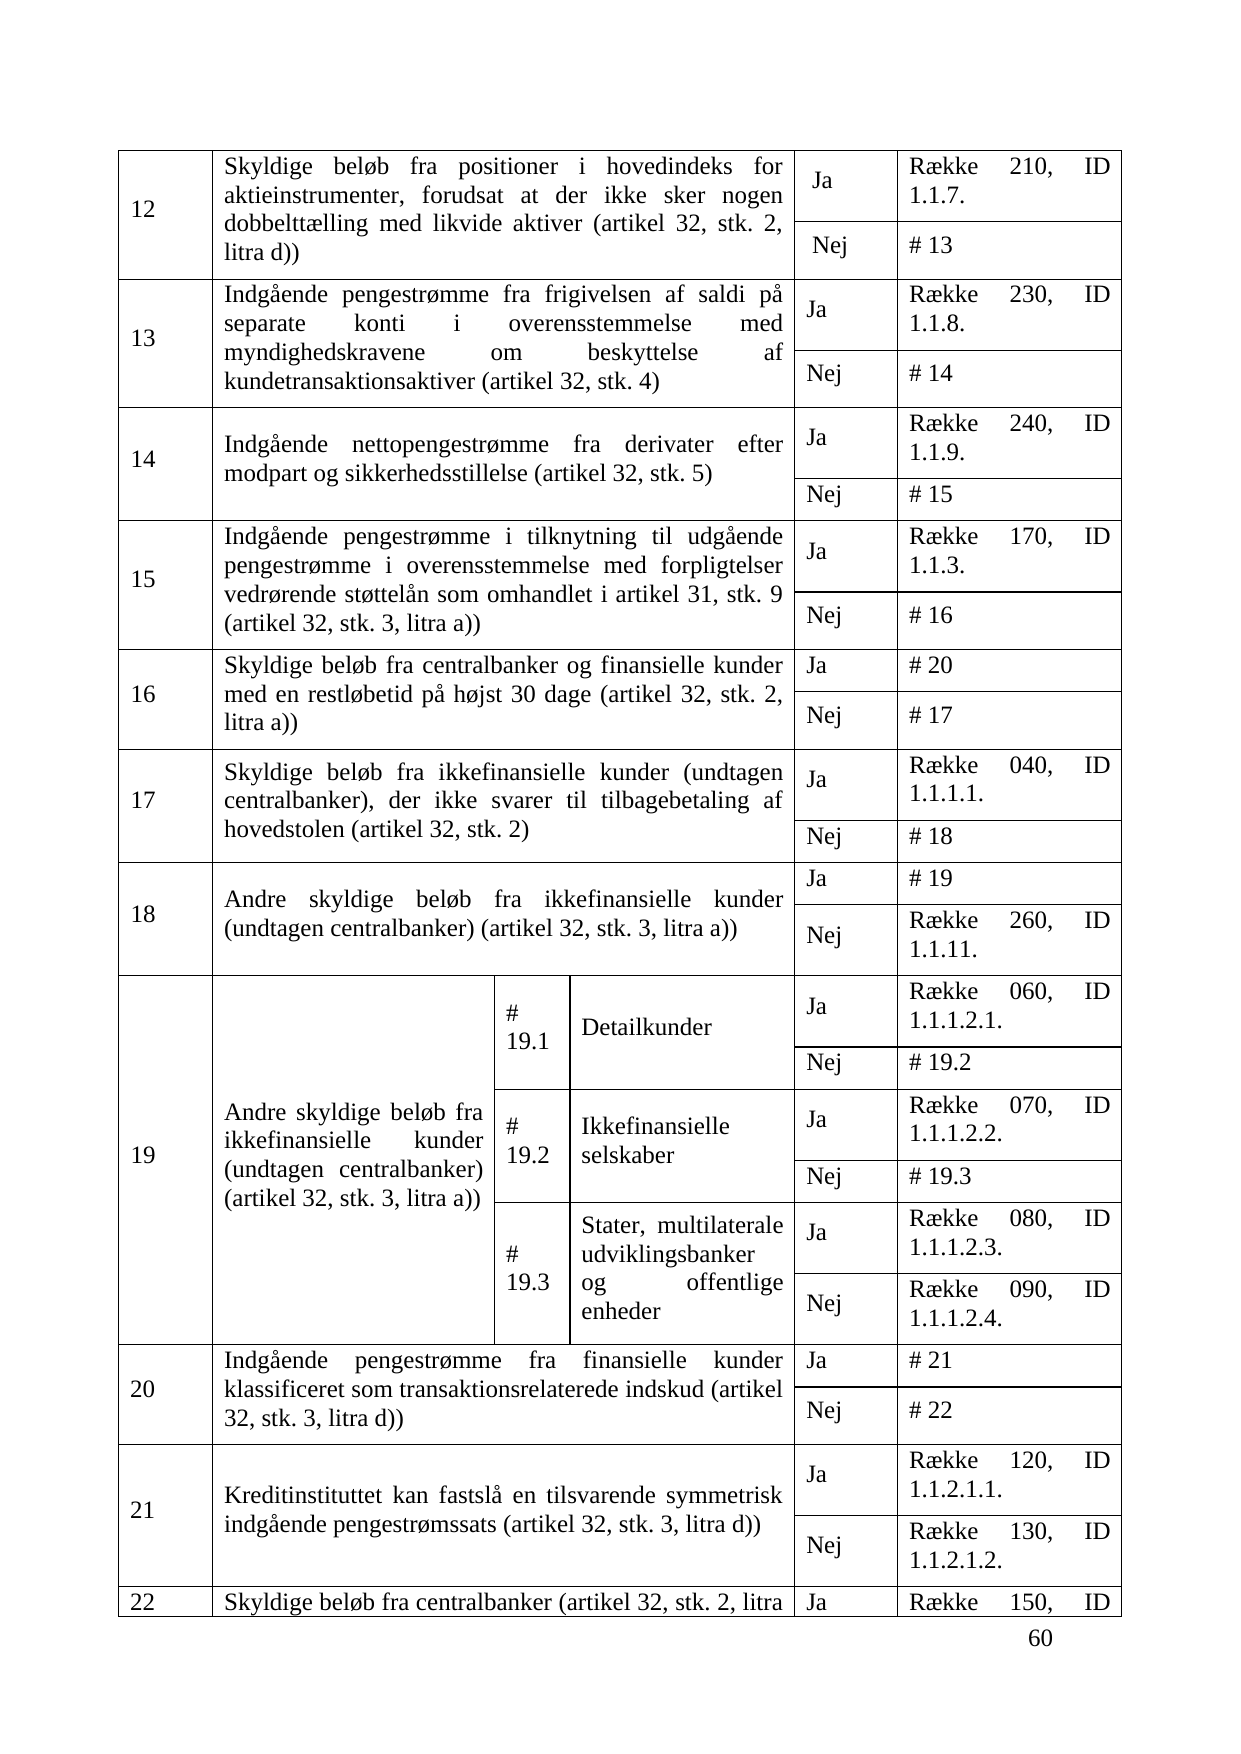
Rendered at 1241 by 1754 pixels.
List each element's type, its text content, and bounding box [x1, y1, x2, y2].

table_cell Række 170, ID 1.1.3. [898, 521, 1121, 591]
table_cell Nej [795, 692, 897, 749]
table_cell 22 [119, 1587, 212, 1616]
table_cell # 19 [898, 863, 1121, 904]
table_cell Ja [795, 976, 897, 1046]
table_cell 12 [119, 151, 212, 278]
table_cell # 13 [898, 222, 1121, 278]
table_cell Nej [795, 1048, 897, 1089]
table_cell Nej [795, 222, 897, 278]
table_cell 18 [119, 863, 212, 975]
table_cell Ja [795, 1587, 897, 1616]
table_cell 21 [119, 1445, 212, 1586]
table_cell Ja [795, 151, 897, 221]
table_cell 17 [119, 750, 212, 862]
table_cell Nej [795, 1161, 897, 1202]
table_cell Ja [795, 863, 897, 904]
table_cell Andre skyldige beløb fra ikkefinansielle kunder (undtagen centralbanker) (artikel 32, stk. 3, litra a)) [213, 863, 794, 975]
table_cell 14 [119, 408, 212, 520]
table_cell Indgående pengestrømme i tilknytning til udgående pengestrømme i overensstemmelse med forpligtelser vedrørende støttelån som omhandlet i artikel 31, stk. 9 (artikel 32, stk. 3, litra a)) [213, 521, 794, 649]
table_cell # 19.2 [898, 1048, 1121, 1089]
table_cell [898, 1587, 1121, 1616]
table_cell Række 060, ID 1.1.1.2.1. [898, 976, 1121, 1046]
table_cell Række 230, ID 1.1.8. [898, 280, 1121, 349]
table_cell Ja [795, 408, 897, 478]
table_cell 19 [119, 976, 212, 1344]
table_cell Nej [795, 479, 897, 520]
table_cell Nej [795, 593, 897, 649]
table_cell # 20 [898, 650, 1121, 691]
table_cell Detailkunder [571, 976, 794, 1089]
table_cell Nej [795, 351, 897, 407]
table_cell # 16 [898, 593, 1121, 649]
table_cell # 19.3 [495, 1203, 569, 1344]
table_cell # 19.3 [898, 1161, 1121, 1202]
table_cell Indgående nettopengestrømme fra derivater efter modpart og sikkerhedsstillelse (artikel 32, stk. 5) [213, 408, 794, 520]
table_cell Skyldige beløb fra centralbanker og finansielle kunder med en restløbetid på højst 30 dage (artikel 32, stk. 2, litra a)) [213, 650, 794, 749]
table_cell # 19.2 [495, 1090, 569, 1202]
table_cell Ja [795, 1090, 897, 1160]
table_cell # 17 [898, 692, 1121, 749]
table_cell Skyldige beløb fra ikkefinansielle kunder (undtagen centralbanker), der ikke svarer til tilbagebetaling af hovedstolen (artikel 32, stk. 2) [213, 750, 794, 862]
table_cell Nej [795, 1516, 897, 1586]
table_cell Ja [795, 521, 897, 591]
table_cell # 18 [898, 821, 1121, 862]
table_cell Række 260, ID 1.1.11. [898, 905, 1121, 975]
table_cell 20 [119, 1345, 212, 1444]
table_cell Ja [795, 280, 897, 349]
table_cell Række 090, ID 1.1.1.2.4. [898, 1274, 1121, 1344]
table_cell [213, 1587, 794, 1616]
table_cell Ja [795, 1203, 897, 1273]
table_cell 15 [119, 521, 212, 649]
table_cell Stater, multilaterale udviklingsbanker og offentlige enheder [571, 1203, 794, 1344]
table_cell Ja [795, 1445, 897, 1515]
table_cell Ja [795, 650, 897, 691]
table_cell 13 [119, 280, 212, 407]
table_cell Ja [795, 750, 897, 820]
table_cell Række 040, ID 1.1.1.1. [898, 750, 1121, 820]
table_cell Indgående pengestrømme fra finansielle kunder klassificeret som transaktionsrelaterede indskud (artikel 32, stk. 3, litra d)) [213, 1345, 794, 1444]
table_cell Række 120, ID 1.1.2.1.1. [898, 1445, 1121, 1515]
table_cell Række 210, ID 1.1.7. [898, 151, 1121, 221]
table_cell Række 240, ID 1.1.9. [898, 408, 1121, 478]
table_cell Nej [795, 821, 897, 862]
table_cell Nej [795, 905, 897, 975]
table_cell Andre skyldige beløb fra ikkefinansielle kunder (undtagen centralbanker) (artikel 32, stk. 3, litra a)) [213, 976, 494, 1344]
table_cell # 14 [898, 351, 1121, 407]
table_cell Skyldige beløb fra positioner i hovedindeks for aktieinstrumenter, forudsat at der ikke sker nogen dobbelttælling med likvide aktiver (artikel 32, stk. 2, litra d)) [213, 151, 794, 278]
table_cell Række 080, ID 1.1.1.2.3. [898, 1203, 1121, 1273]
table_cell Række 070, ID 1.1.1.2.2. [898, 1090, 1121, 1160]
table_cell Ja [795, 1345, 897, 1386]
table_cell 16 [119, 650, 212, 749]
table_cell # 15 [898, 479, 1121, 520]
table_cell Ikkefinansielle selskaber [571, 1090, 794, 1202]
table_cell # 22 [898, 1388, 1121, 1444]
table_cell # 21 [898, 1345, 1121, 1386]
table_cell # 19.1 [495, 976, 569, 1089]
table_cell Nej [795, 1274, 897, 1344]
table_cell Kreditinstituttet kan fastslå en tilsvarende symmetrisk indgående pengestrømssats (artikel 32, stk. 3, litra d)) [213, 1445, 794, 1586]
table_cell Nej [795, 1388, 897, 1444]
table_cell Række 130, ID 1.1.2.1.2. [898, 1516, 1121, 1586]
table_cell Indgående pengestrømme fra frigivelsen af saldi på separate konti i overensstemmelse med myndighedskravene om beskyttelse af kundetransaktionsaktiver (artikel 32, stk. 4) [213, 280, 794, 407]
